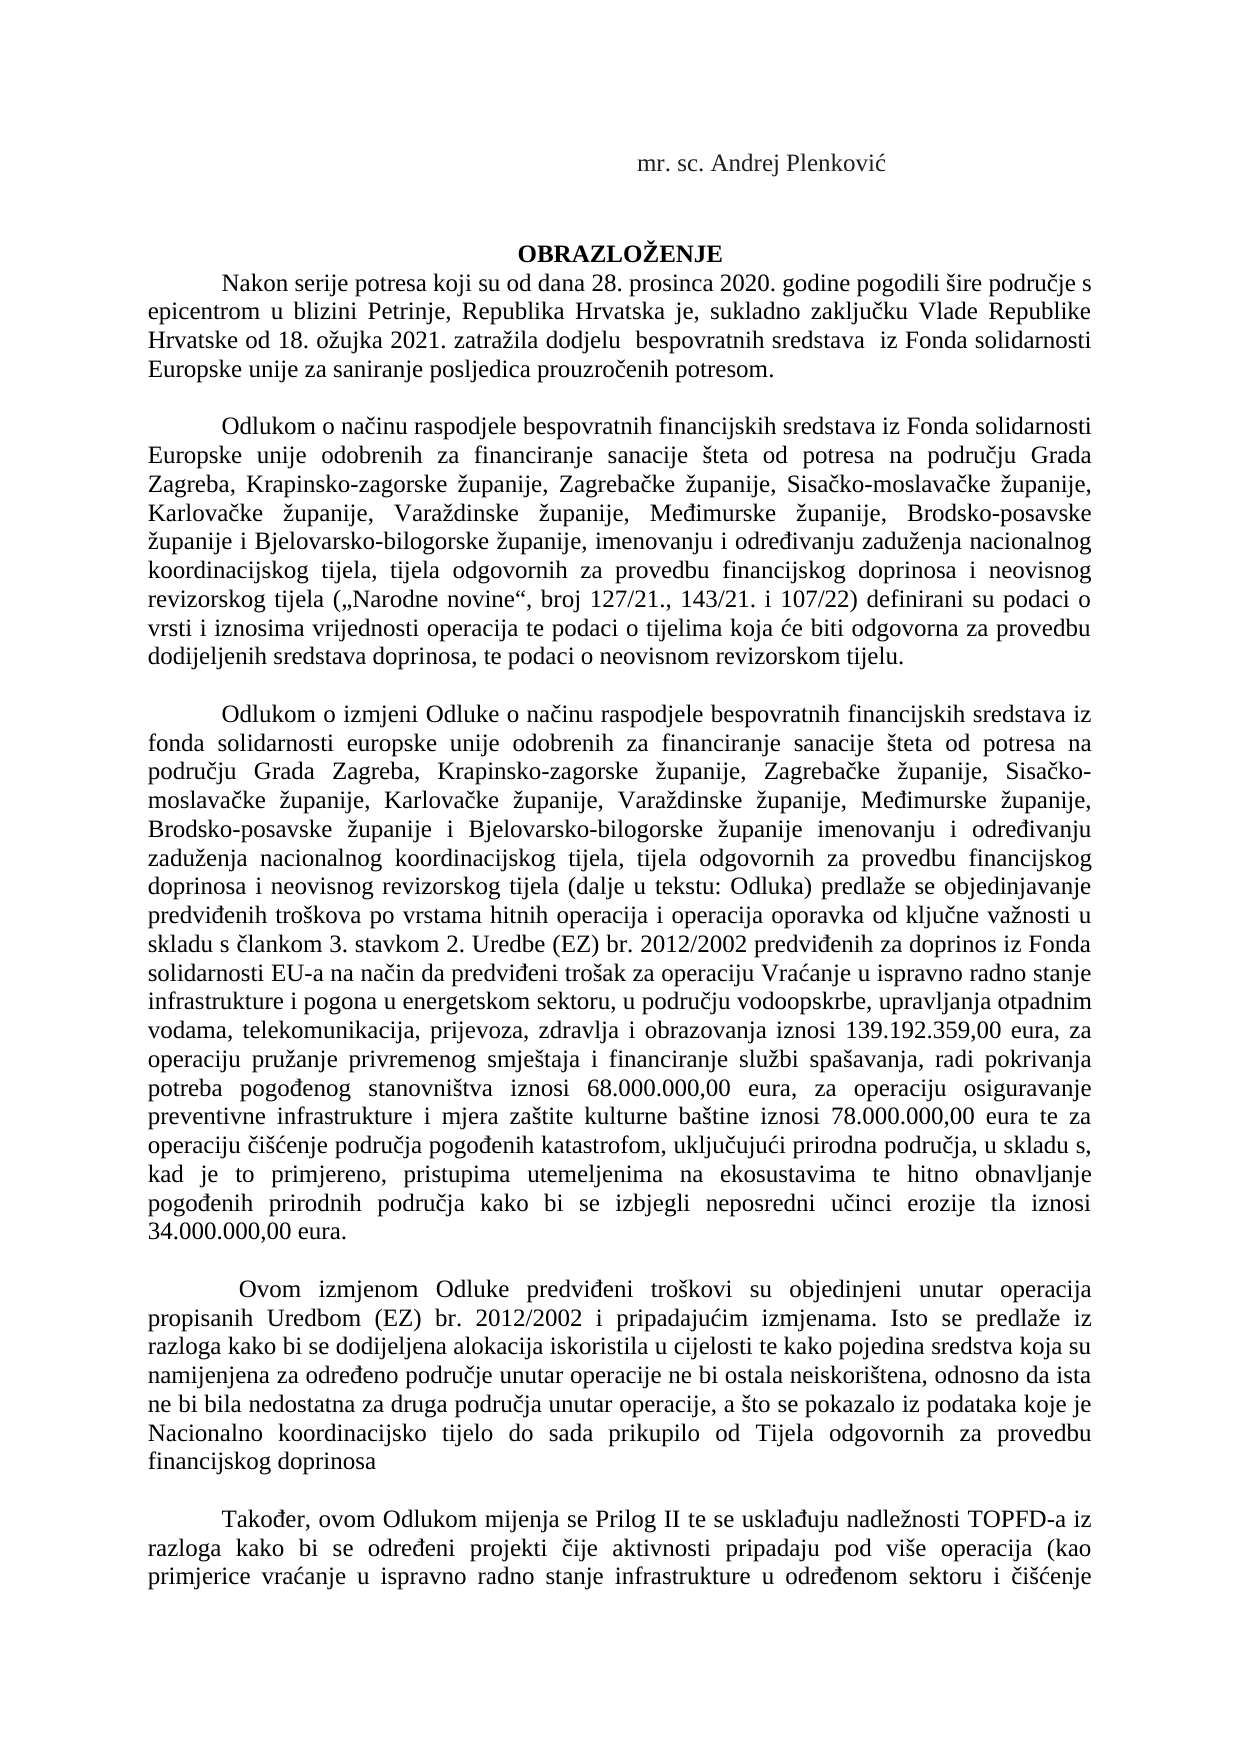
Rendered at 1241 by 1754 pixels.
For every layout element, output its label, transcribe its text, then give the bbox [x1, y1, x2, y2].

text Odlukom o načinu raspodjele bespovratnih financijskih sredstava iz Fonda solidarnosti Europske unije odobrenih za financiranje sanacije šteta od potresa na području Grada Zagreba, Krapinsko-zagorske županije, Zagrebačke županije, Sisačko-moslavačke županije, Karlovačke županije, Varaždinske županije, Međimurske županije, Brodsko-posavske županije i Bjelovarsko-bilogorske županije, imenovanju i određivanju zaduženja nacionalnog koordinacijskog tijela, tijela odgovornih za provedbu financijskog doprinosa i neovisnog revizorskog tijela („Narodne novine“, broj 127/21., 143/21. i 107/22) definirani su podaci o vrsti i iznosima vrijednosti operacija te podaci o tijelima koja će biti odgovorna za provedbu dodijeljenih sredstava doprinosa, te podaci o neovisnom revizorskom tijelu. [148, 411, 1092, 670]
text OBRAZLOŽENJE [148, 239, 1092, 268]
text Ovom izmjenom Odluke predviđeni troškovi su objedinjeni unutar operacija propisanih Uredbom (EZ) br. 2012/2002 i pripadajućim izmjenama. Isto se predlaže iz razloga kako bi se dodijeljena alokacija iskoristila u cijelosti te kako pojedina sredstva koja su namijenjena za određeno područje unutar operacije ne bi ostala neiskorištena, odnosno da ista ne bi bila nedostatna za druga područja unutar operacije, a što se pokazalo iz podataka koje je Nacionalno koordinacijsko tijelo do sada prikupilo od Tijela odgovornih za provedbu financijskog doprinosa [148, 1274, 1092, 1475]
text mr. sc. Andrej Plenković [430, 148, 1092, 176]
text Nakon serije potresa koji su od dana 28. prosinca 2020. godine pogodili šire područje s epicentrom u blizini Petrinje, Republika Hrvatska je, sukladno zaključku Vlade Republike Hrvatske od 18. ožujka 2021. zatražila dodjelu bespovratnih sredstava iz Fonda solidarnosti Europske unije za saniranje posljedica prouzročenih potresom. [148, 268, 1092, 383]
text Odlukom o izmjeni Odluke o načinu raspodjele bespovratnih financijskih sredstava iz fonda solidarnosti europske unije odobrenih za financiranje sanacije šteta od potresa na području Grada Zagreba, Krapinsko-zagorske županije, Zagrebačke županije, Sisačko-moslavačke županije, Karlovačke županije, Varaždinske županije, Međimurske županije, Brodsko-posavske županije i Bjelovarsko-bilogorske županije imenovanju i određivanju zaduženja nacionalnog koordinacijskog tijela, tijela odgovornih za provedbu financijskog doprinosa i neovisnog revizorskog tijela (dalje u tekstu: Odluka) predlaže se objedinjavanje predviđenih troškova po vrstama hitnih operacija i operacija oporavka od ključne važnosti u skladu s člankom 3. stavkom 2. Uredbe (EZ) br. 2012/2002 predviđenih za doprinos iz Fonda solidarnosti EU-a na način da predviđeni trošak za operaciju Vraćanje u ispravno radno stanje infrastrukture i pogona u energetskom sektoru, u području vodoopskrbe, upravljanja otpadnim vodama, telekomunikacija, prijevoza, zdravlja i obrazovanja iznosi 139.192.359,00 eura, za operaciju pružanje privremenog smještaja i financiranje službi spašavanja, radi pokrivanja potreba pogođenog stanovništva iznosi 68.000.000,00 eura, za operaciju osiguravanje preventivne infrastrukture i mjera zaštite kulturne baštine iznosi 78.000.000,00 eura te za operaciju čišćenje područja pogođenih katastrofom, uključujući prirodna područja, u skladu s, kad je to primjereno, pristupima utemeljenima na ekosustavima te hitno obnavljanje pogođenih prirodnih područja kako bi se izbjegli neposredni učinci erozije tla iznosi 34.000.000,00 eura. [148, 699, 1092, 1245]
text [148, 1504, 1092, 1590]
